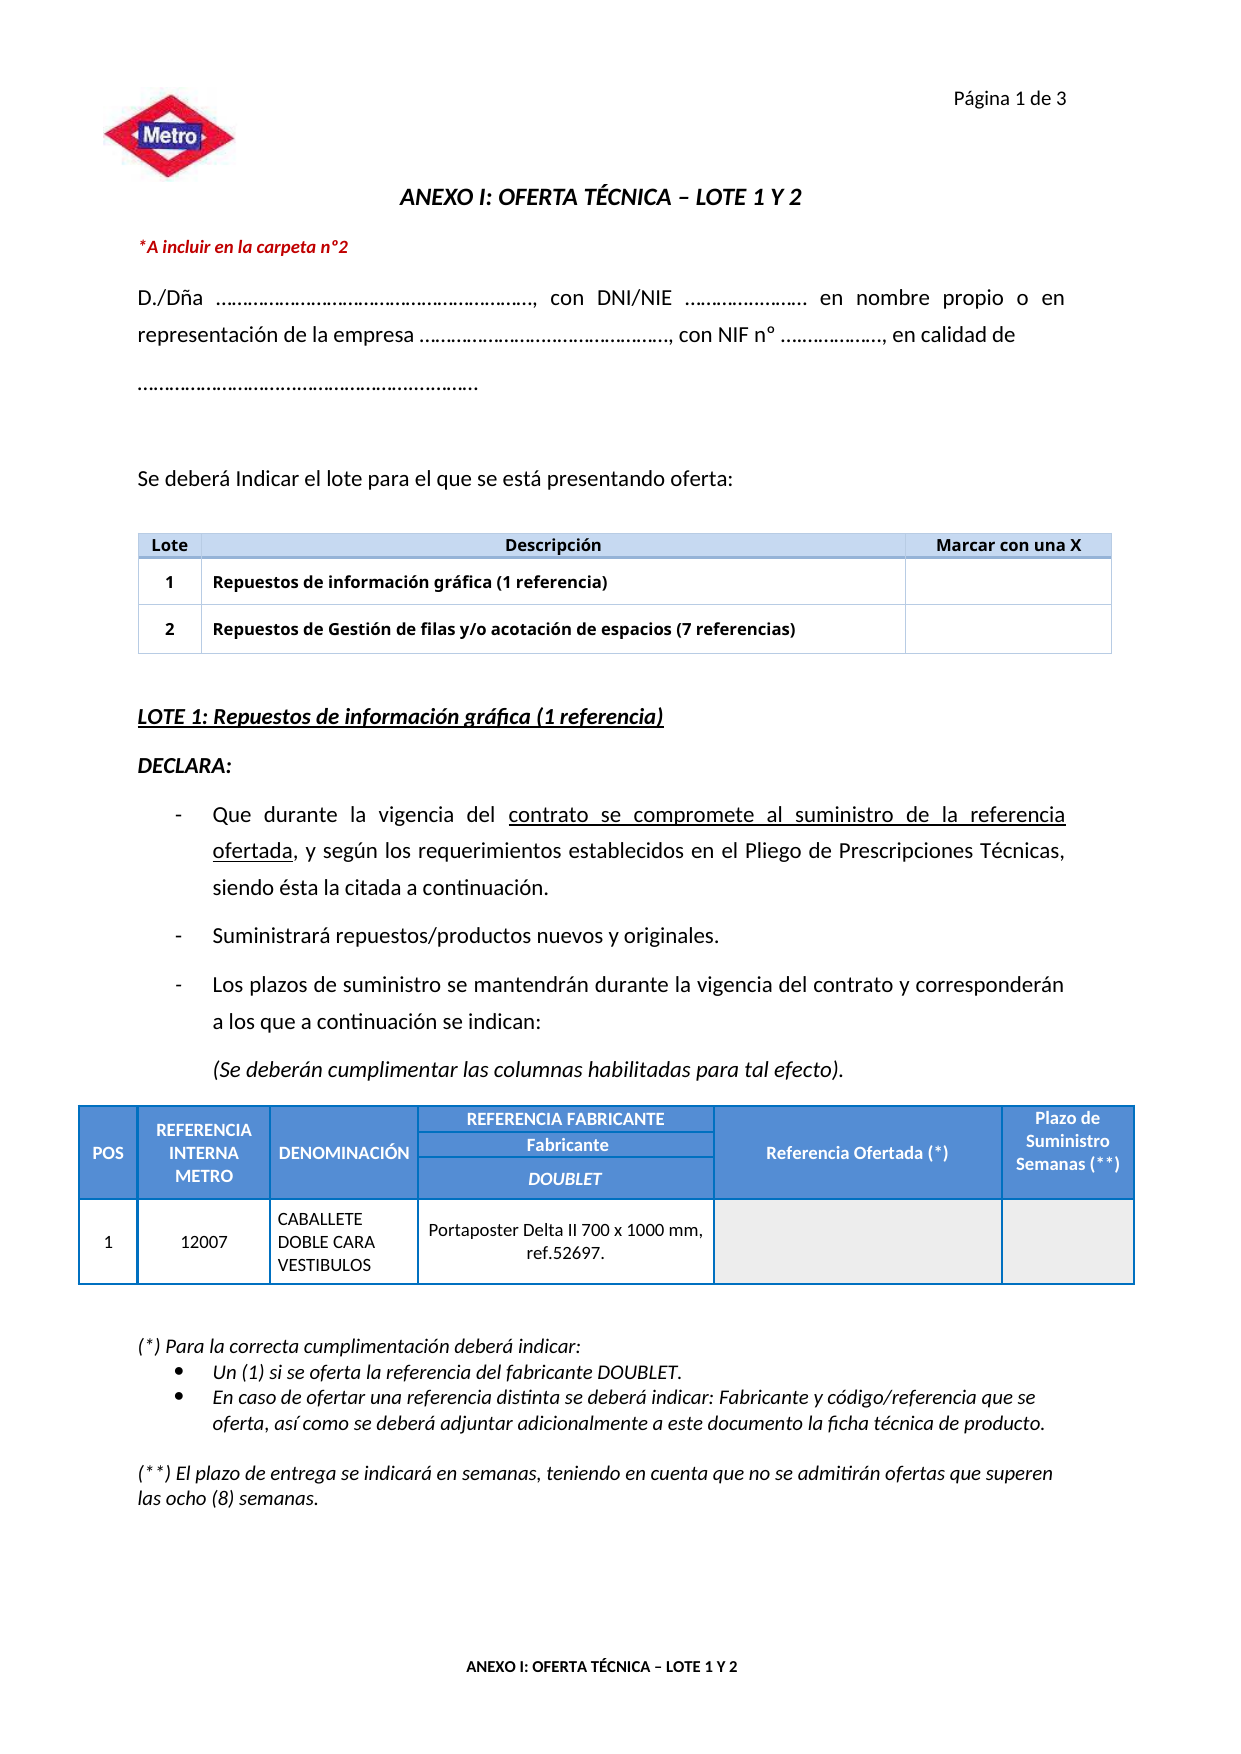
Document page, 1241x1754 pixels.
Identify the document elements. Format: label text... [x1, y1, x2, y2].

table_header DENOMINACIÓN [271, 1107, 417, 1198]
table_header Descripción [202, 534, 905, 556]
table_header Lote [139, 534, 201, 556]
table_cell [906, 559, 1111, 604]
text DECLARA: [137, 751, 1066, 779]
text (**) El plazo de entrega se indicará en semanas, teniendo en cuenta que no se admitirán ofertas que superen las ocho (8) semanas. [137, 1460, 1066, 1510]
table_cell DOUBLET [419, 1158, 713, 1198]
list Suministrará repuestos/productos nuevos y originales. [175, 922, 1066, 949]
list En caso de ofertar una referencia distinta se deberá indicar: Fabricante y código/referencia que se oferta, así como se deberá adjuntar adicionalmente a este documento la ficha técnica de producto. [175, 1384, 1066, 1435]
table_cell 12007 [139, 1200, 269, 1283]
table_header Plazo de Suministro Semanas (**) [1003, 1107, 1133, 1198]
list Los plazos de suministro se mantendrán durante la vigencia del contrato y corresponderán a los que a continuación se indican: [175, 970, 1066, 1035]
table_header REFERENCIA FABRICANTE [419, 1107, 713, 1131]
text (Se deberán cumplimentar las columnas habilitadas para tal efecto). [212, 1056, 1066, 1084]
table_cell 1 [80, 1200, 136, 1283]
table_cell [906, 605, 1111, 652]
table_cell Repuestos de Gestión de filas y/o acotación de espacios (7 referencias) [202, 605, 905, 652]
text LOTE 1: Repuestos de información gráfica (1 referencia) [137, 702, 1066, 730]
table_header Marcar con una X [906, 534, 1111, 556]
table_cell 2 [139, 605, 201, 652]
text ………………………...…………………....……… [137, 368, 1066, 397]
table_cell Fabricante [419, 1133, 713, 1156]
table_header POS [80, 1107, 136, 1198]
table_cell [715, 1200, 1001, 1283]
list Que durante la vigencia del contrato se compromete al suministro de la referencia ofertada, y según los requerimientos establecidos en el Pliego de Prescripciones Técnicas, siendo ésta la citada a continuación. [175, 800, 1066, 901]
table_cell [1003, 1200, 1133, 1283]
table_header Referencia Ofertada (*) [715, 1107, 1001, 1198]
text Se deberá Indicar el lote para el que se está presentando oferta: [137, 466, 1066, 491]
table_cell Repuestos de información gráfica (1 referencia) [202, 559, 905, 604]
picture [103, 87, 238, 182]
table_cell CABALLETE DOBLE CARA VESTIBULOS [271, 1200, 417, 1283]
text (*) Para la correcta cumplimentación deberá indicar: [137, 1333, 1066, 1359]
text *A incluir en la carpeta nº2 [137, 233, 1066, 258]
table_cell Portaposter Delta II 700 x 1000 mm, ref.52697. [419, 1200, 713, 1283]
table_cell 1 [139, 559, 201, 604]
subtitle ANEXO I: OFERTA TÉCNICA – LOTE 1 Y 2 [137, 181, 1066, 212]
list Un (1) si se oferta la referencia del fabricante DOUBLET. [175, 1359, 1066, 1384]
text D./Dña ……………………………………………………, con DNI/NIE …………..……… en nombre propio o en representación de la empresa ……………………..…………………, con NIF nº ….……………, en calidad de [137, 283, 1066, 348]
table_header REFERENCIA INTERNA METRO [139, 1107, 269, 1198]
